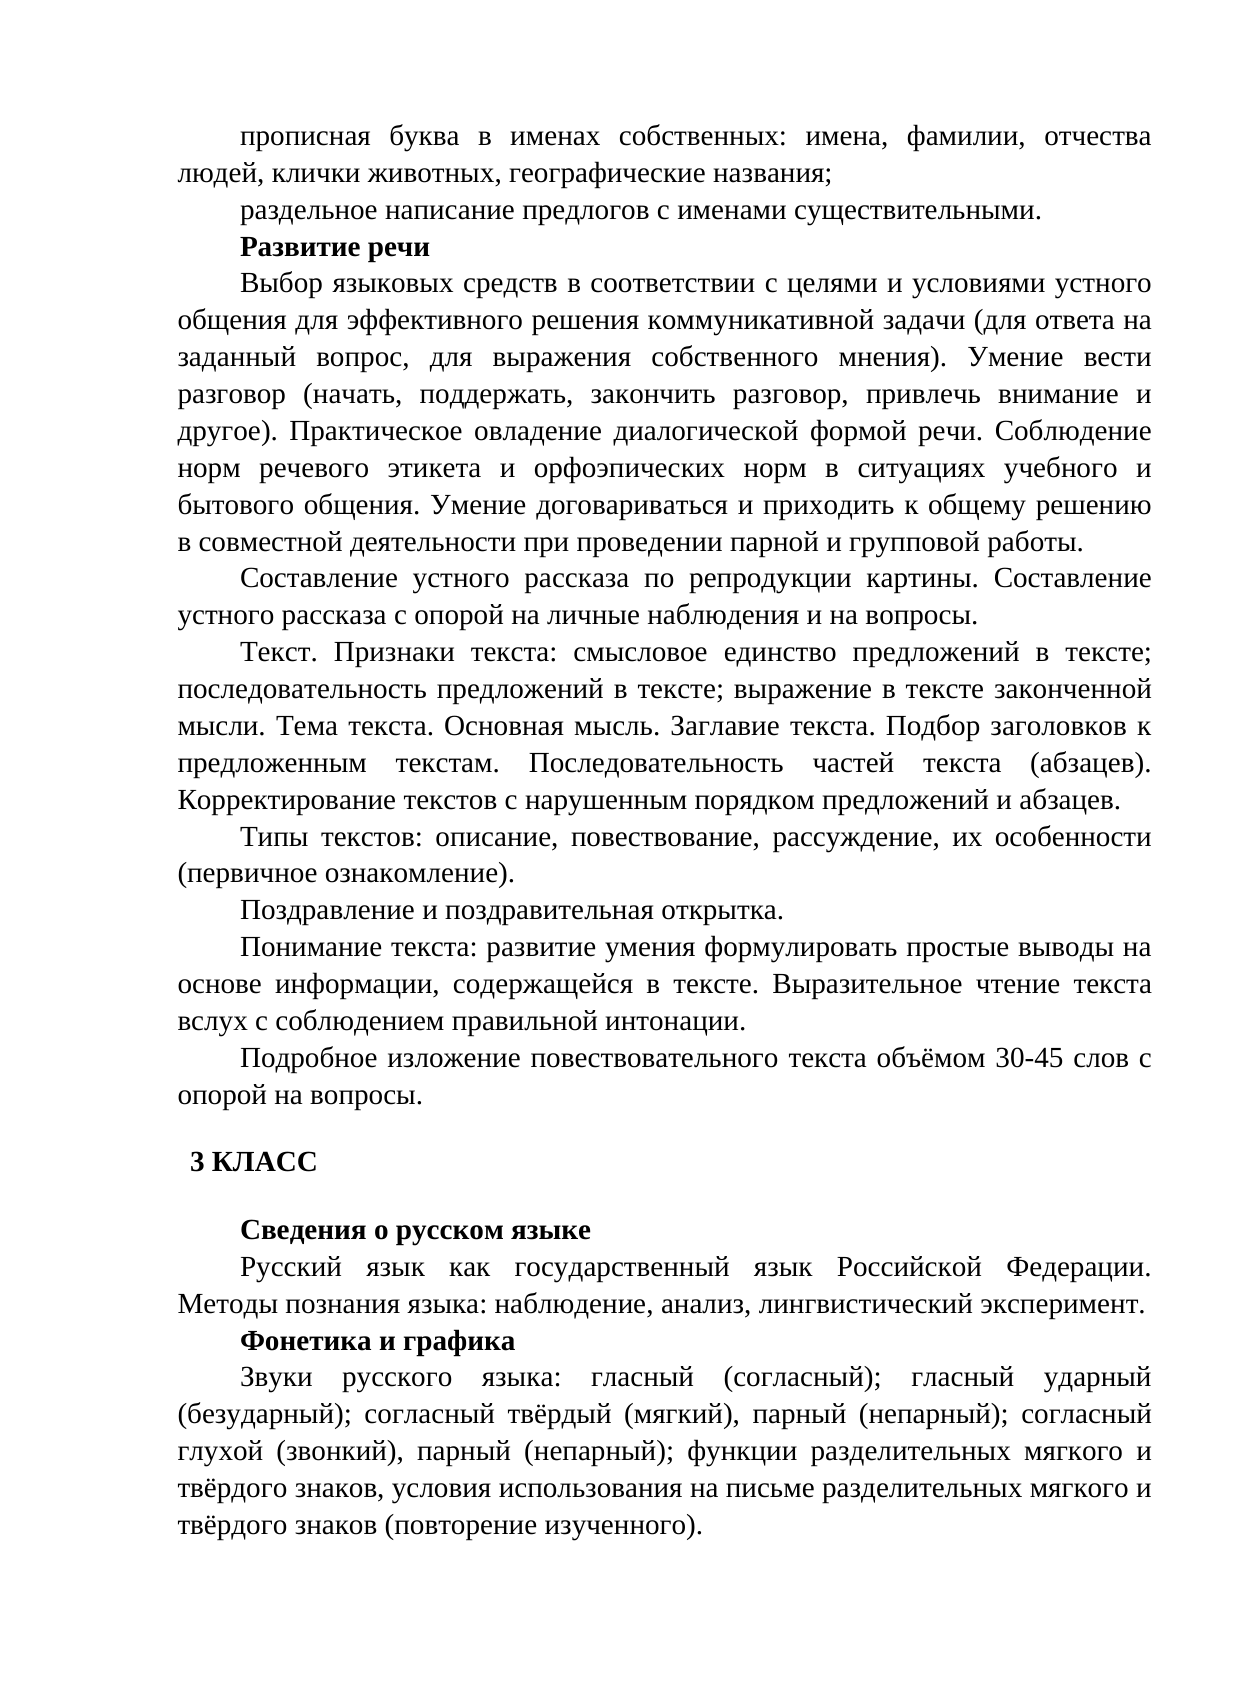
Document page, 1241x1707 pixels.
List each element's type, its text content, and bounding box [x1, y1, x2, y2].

text Звуки русского языка: гласный (согласный); гласный ударный (безударный); согласный твёрдый (мягкий), парный (непарный); согласный глухой (звонкий), парный (непарный); функции разделительных мягкого и твёрдого знаков, условия использования на письме разделительных мягкого и твёрдого знаков (повторение изученного). [177, 1359, 1152, 1541]
text Текст. Признаки текста: смысловое единство предложений в тексте; последовательность предложений в тексте; выражение в тексте законченной мысли. Тема текста. Основная мысль. Заглавие текста. Подбор заголовков к предложенным текстам. Последовательность частей текста (абзацев). Корректирование текстов с нарушенным порядком предложений и абзацев. [177, 634, 1152, 815]
text прописная буква в именах собственных: имена, фамилии, отчества людей, клички животных, географические названия; [177, 118, 1152, 188]
text Составление устного рассказа по репродукции картины. Составление устного рассказа с опорой на личные наблюдения и на вопросы. [177, 561, 1152, 631]
text Выбор языковых средств в соответствии с целями и условиями устного общения для эффективного решения коммуникативной задачи (для ответа на заданный вопрос, для выражения собственного мнения). Умение вести разговор (начать, поддержать, закончить разговор, привлечь внимание и другое). Практическое овладение диалогической формой речи. Соблюдение норм речевого этикета и орфоэпических норм в ситуациях учебного и бытового общения. Умение договариваться и приходить к общему решению в совместной деятельности при проведении парной и групповой работы. [177, 266, 1152, 557]
text Сведения о русском языке [177, 1212, 1152, 1246]
text Понимание текста: развитие умения формулировать простые выводы на основе информации, содержащейся в тексте. Выразительное чтение текста вслух с соблюдением правильной интонации. [177, 929, 1152, 1037]
text раздельное написание предлогов с именами существительными. [177, 192, 1152, 225]
text Развитие речи [177, 229, 1152, 262]
text 3 КЛАСС [190, 1144, 1152, 1178]
text Поздравление и поздравительная открытка. [177, 892, 1152, 926]
text Типы текстов: описание, повествование, рассуждение, их особенности (первичное ознакомление). [177, 819, 1152, 889]
text Фонетика и графика [177, 1323, 1152, 1356]
text Русский язык как государственный язык Российской Федерации. Методы познания языка: наблюдение, анализ, лингвистический эксперимент. [177, 1249, 1152, 1319]
text Подробное изложение повествовательного текста объёмом 30-45 слов с опорой на вопросы. [177, 1040, 1152, 1110]
